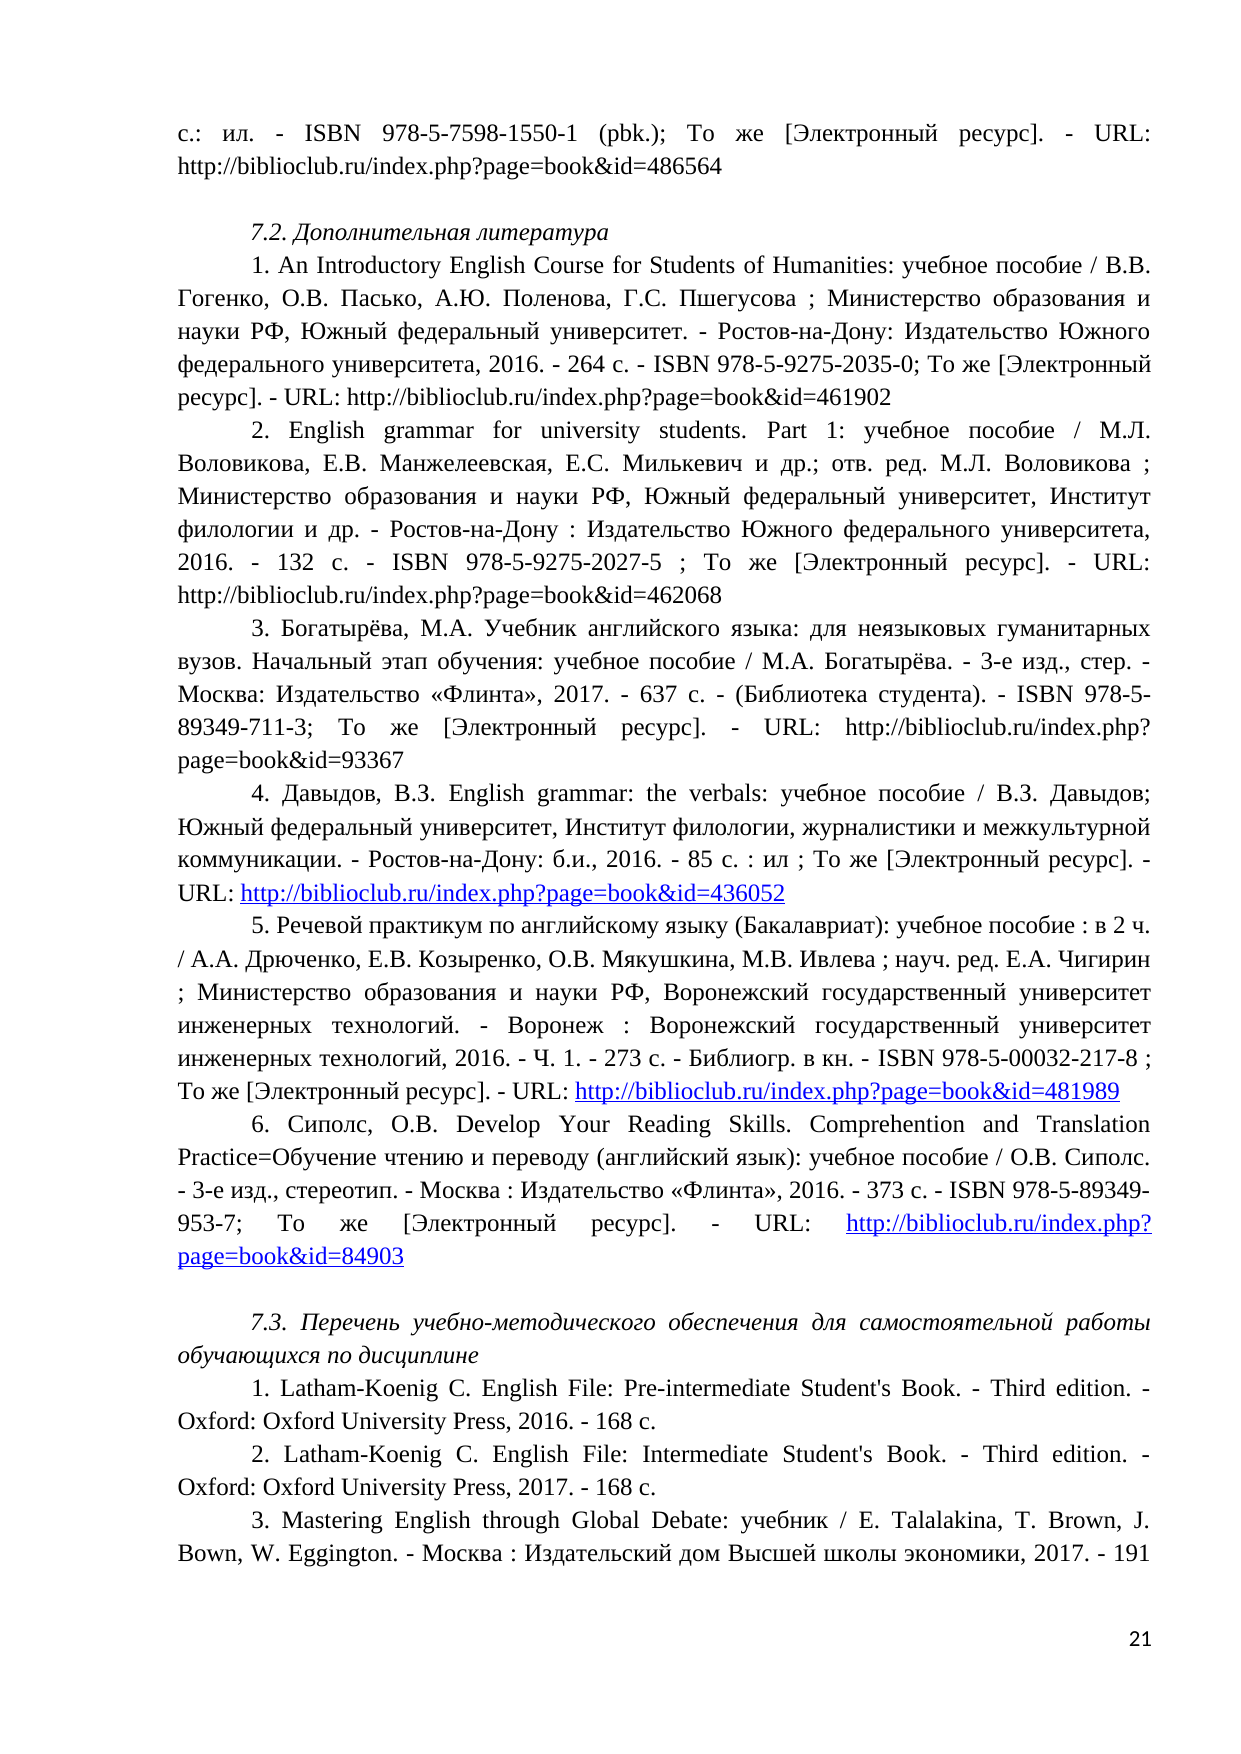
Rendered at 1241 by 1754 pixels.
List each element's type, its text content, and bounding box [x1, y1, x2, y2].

text 1. Latham-Koenig C. English File: Pre-intermediate Student's Book. - Third edition. - Oxford: Oxford University Press, 2016. - 168 с. [177, 1373, 1152, 1435]
text 2. Latham-Koenig C. English File: Intermediate Student's Book. - Third edition. - Oxford: Oxford University Press, 2017. - 168 с. [177, 1439, 1152, 1501]
text 5. Речевой практикум по английскому языку (Бакалавриат): учебное пособие : в 2 ч. / А.А. Дрюченко, Е.В. Козыренко, О.В. Мякушкина, М.В. Ивлева ; науч. ред. Е.А. Чигирин ; Министерство образования и науки РФ, Воронежский государственный университет инженерных технологий. - Воронеж : Воронежский государственный университет инженерных технологий, 2016. - Ч. 1. - 273 с. - Библиогр. в кн. - ISBN 978-5-00032-217-8 ; То же [Электронный ресурс]. - URL: http://biblioclub.ru/index.php?page=book&id=481989 [177, 911, 1152, 1104]
text 4. Давыдов, В.З. English grammar: the verbals: учебное пособие / В.З. Давыдов; Южный федеральный университет, Институт филологии, журналистики и межкультурной коммуникации. - Ростов-на-Дону: б.и., 2016. - 85 с. : ил ; То же [Электронный ресурс]. - URL: http://biblioclub.ru/index.php?page=book&id=436052 [177, 778, 1152, 906]
text 6. Сиполс, О.В. Develop Your Reading Skills. Comprehention and Translation Practice=Обучение чтению и переводу (английский язык): учебное пособие / О.В. Сиполс. - 3-е изд., стереотип. - Москва : Издательство «Флинта», 2016. - 373 с. - ISBN 978-5-89349-953-7; То же [Электронный ресурс]. - URL: http://biblioclub.ru/index.php?page=book&id=84903 [177, 1109, 1152, 1269]
text 1. An Introductory English Course for Students of Humanities: учебное пособие / В.В. Гогенко, О.В. Пасько, А.Ю. Поленова, Г.С. Пшегусова ; Министерство образования и науки РФ, Южный федеральный университет. - Ростов-на-Дону: Издательство Южного федерального университета, 2016. - 264 с. - ISBN 978-5-9275-2035-0; То же [Электронный ресурс]. - URL: http://biblioclub.ru/index.php?page=book&id=461902 [177, 250, 1152, 411]
text 7.3. Перечень учебно-методического обеспечения для самостоятельной работы обучающихся по дисциплине [177, 1307, 1152, 1369]
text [177, 118, 1152, 180]
text 3. Богатырёва, М.А. Учебник английского языка: для неязыковых гуманитарных вузов. Начальный этап обучения: учебное пособие / М.А. Богатырёва. - 3-е изд., стер. - Москва: Издательство «Флинта», 2017. - 637 с. - (Библиотека студента). - ISBN 978-5-89349-711-3; То же [Электронный ресурс]. - URL: http://biblioclub.ru/index.php?page=book&id=93367 [177, 613, 1152, 774]
text 2. English grammar for university students. Part 1: учебное пособие / М.Л. Воловикова, Е.В. Манжелеевская, Е.С. Милькевич и др.; отв. ред. М.Л. Воловикова ; Министерство образования и науки РФ, Южный федеральный университет, Институт филологии и др. - Ростов-на-Дону : Издательство Южного федерального университета, 2016. - 132 с. - ISBN 978-5-9275-2027-5 ; То же [Электронный ресурс]. - URL: http://biblioclub.ru/index.php?page=book&id=462068 [177, 415, 1152, 609]
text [177, 1505, 1152, 1567]
text 7.2. Дополнительная литература [177, 217, 1152, 246]
